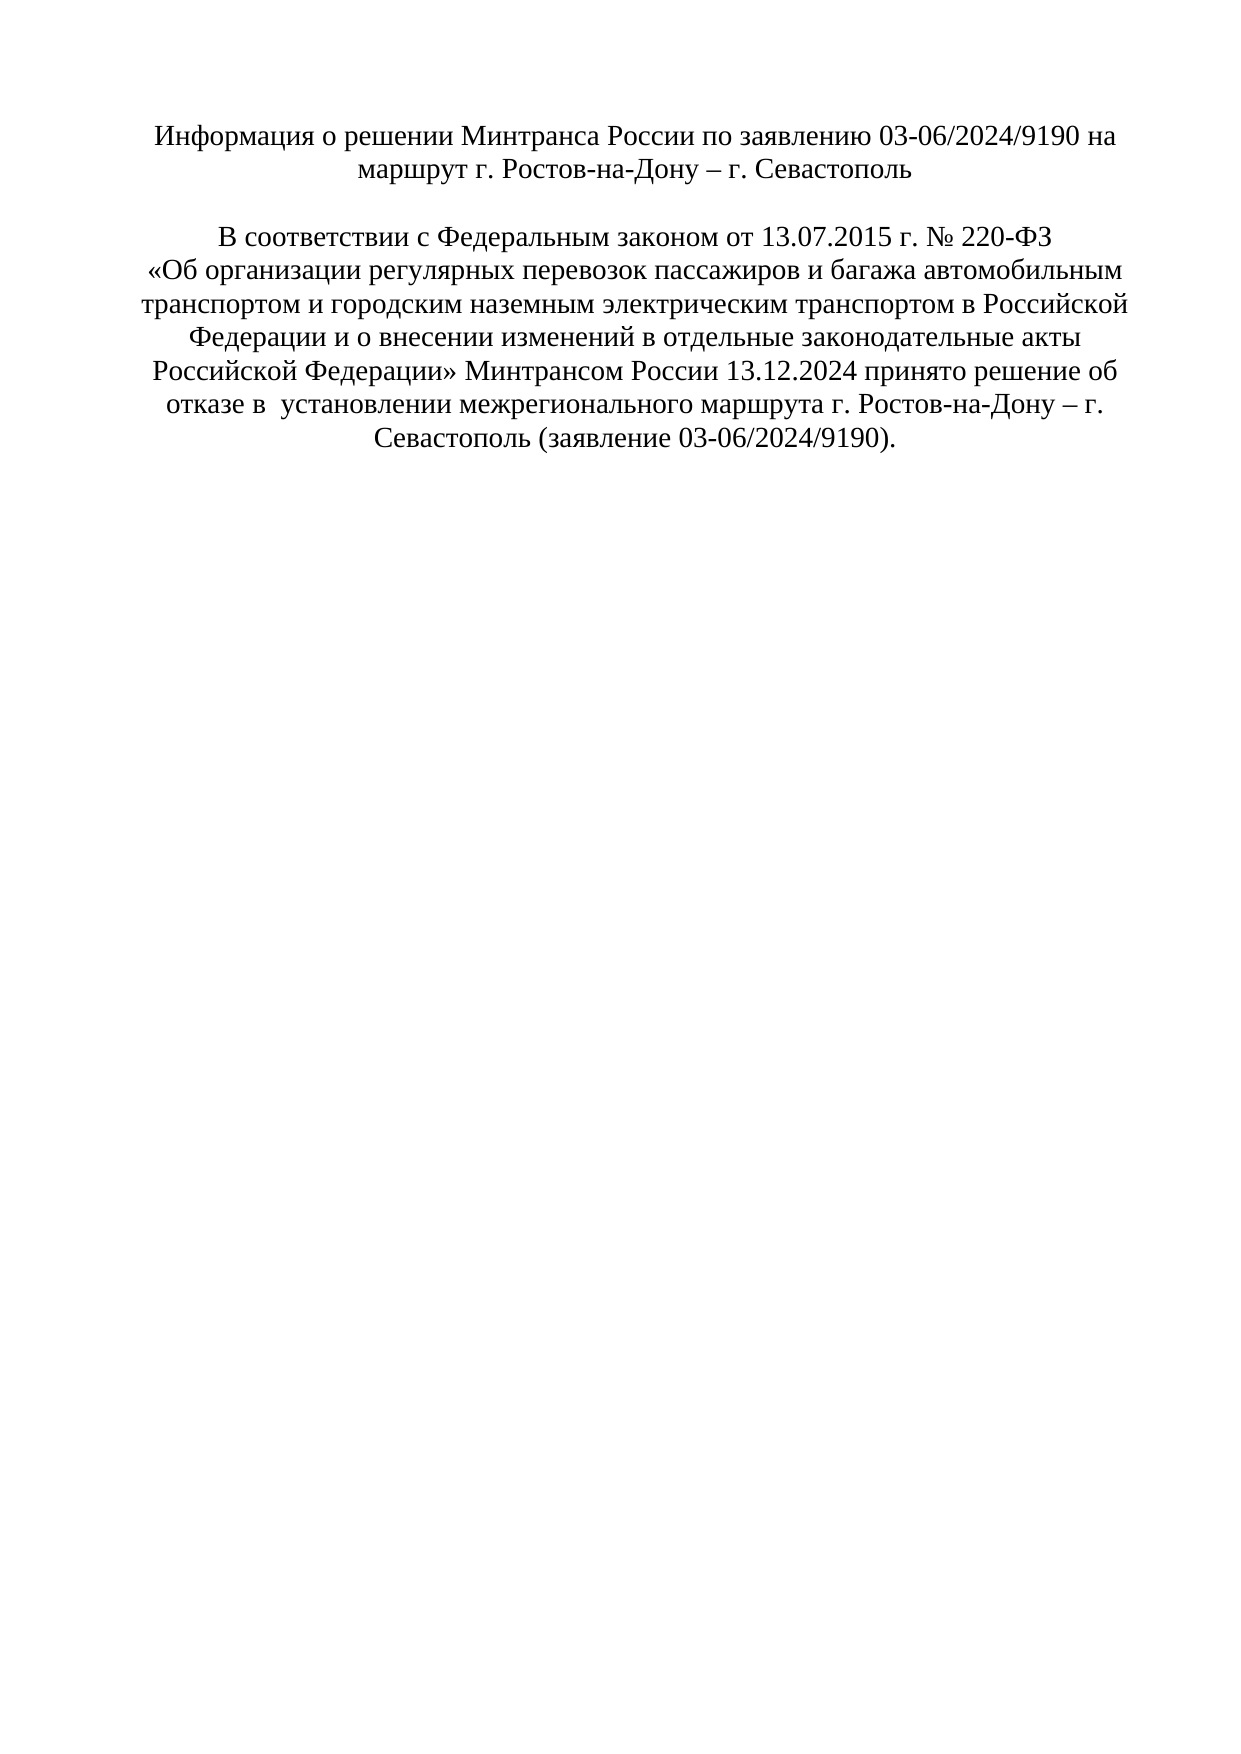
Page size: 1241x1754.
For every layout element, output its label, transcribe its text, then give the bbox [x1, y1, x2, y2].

text В соответствии с Федеральным законом от 13.07.2015 г. № 220-ФЗ «Об организации регулярных перевозок пассажиров и багажа автомобильным транспортом и городским наземным электрическим транспортом в Российской Федерации и о внесении изменений в отдельные законодательные акты Российской Федерации» Минтрансом России 13.12.2024 принято решение об отказе в установлении межрегионального маршрута г. Ростов-на-Дону – г. Севастополь (заявление 03-06/2024/9190). [118, 219, 1152, 453]
text Информация о решении Минтранса России по заявлению 03-06/2024/9190 на маршрут г. Ростов-на-Дону – г. Севастополь [118, 118, 1152, 185]
